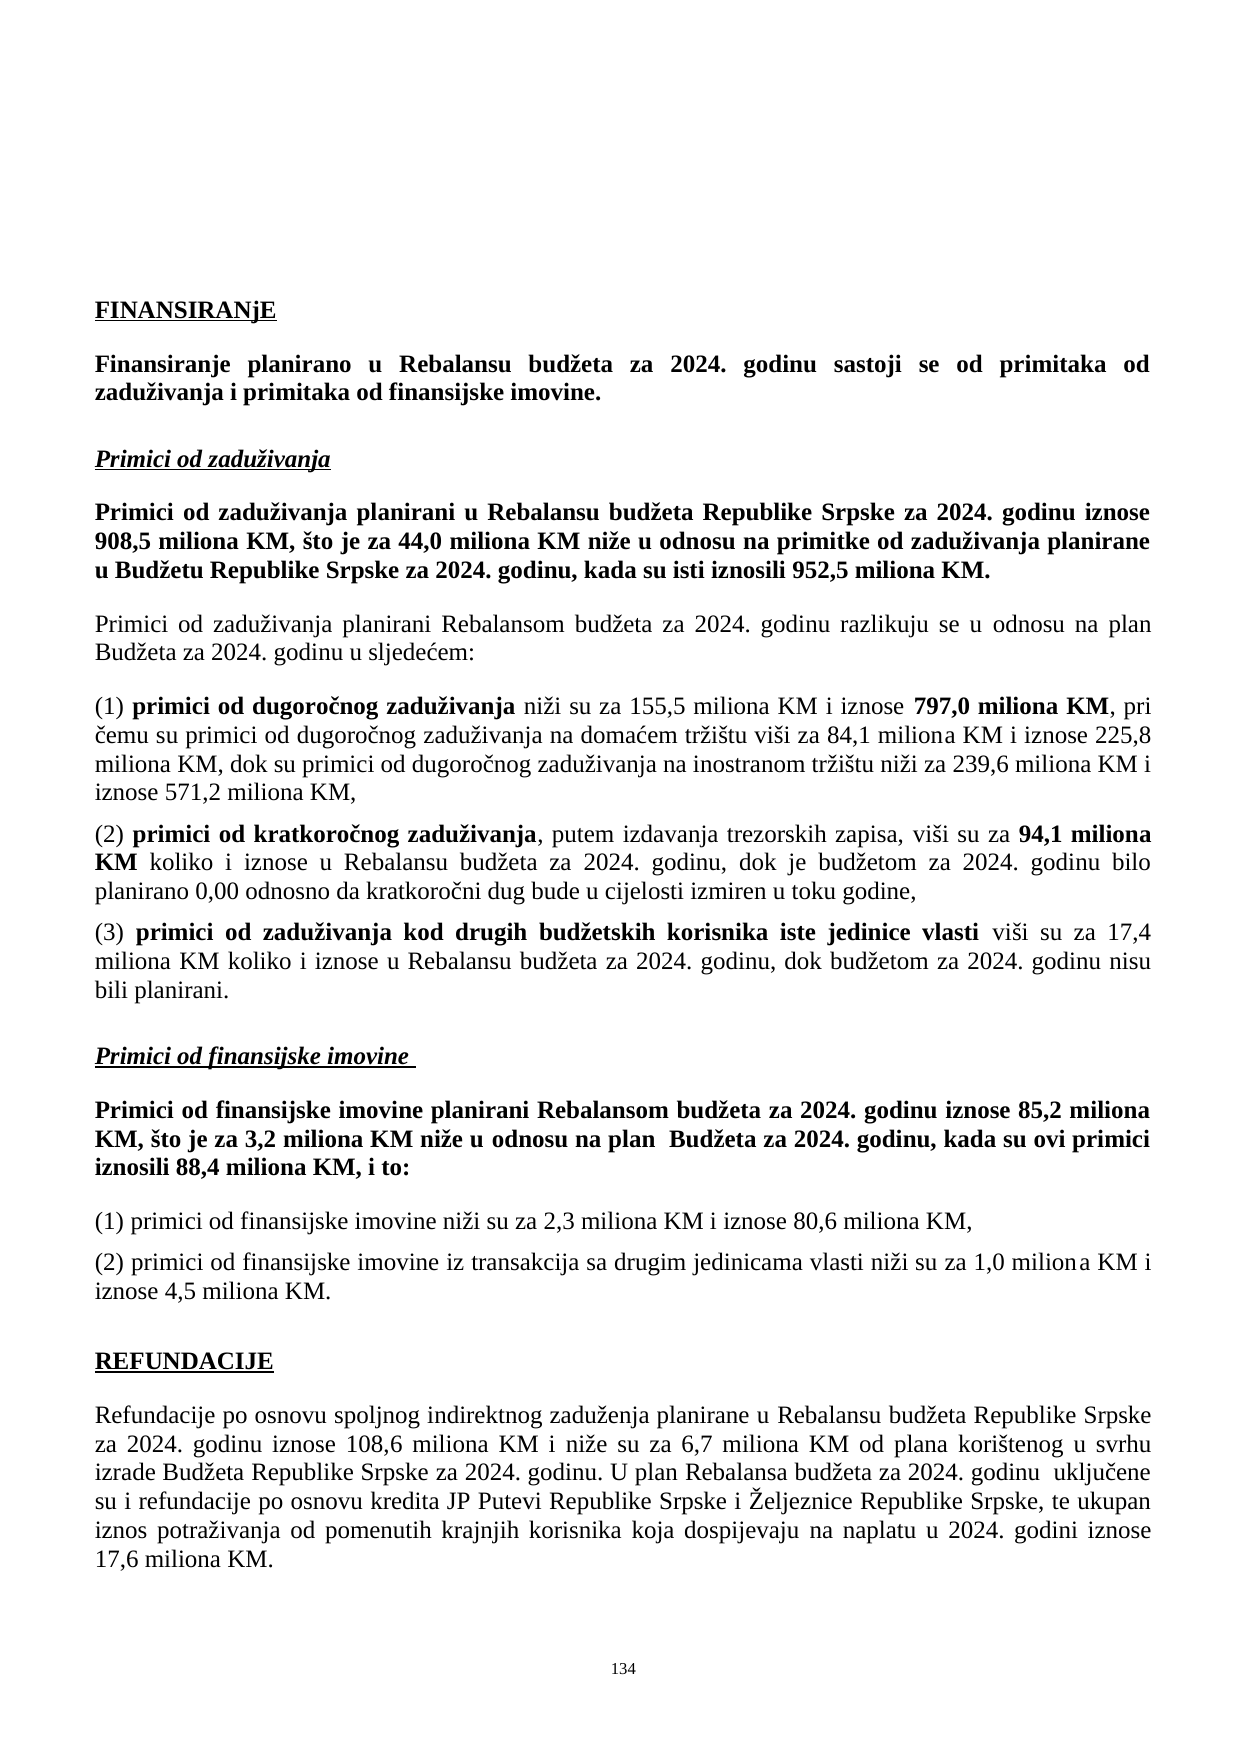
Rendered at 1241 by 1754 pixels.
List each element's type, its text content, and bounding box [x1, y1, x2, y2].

text Refundacije po osnovu spoljnog indirektnog zaduženja planirane u Rebalansu budžeta Republike Srpske za 2024. godinu iznose 108,6 miliona KM i niže su za 6,7 miliona KM od plana korištenog u svrhu izrade Budžeta Republike Srpske za 2024. godinu. U plan Rebalansa budžeta za 2024. godinu uključene su i refundacije po osnovu kredita JP Putevi Republike Srpske i Željeznice Republike Srpske, te ukupan iznos potraživanja od pomenutih krajnjih korisnika koja dospijevaju na naplatu u 2024. godini iznose 17,6 miliona KM. [94, 1400, 1152, 1572]
list primici od finansijske imovine iz transakcija sa drugim jedinicama vlasti niži su za 1,0 miliona KM i iznose 4,5 miliona KM. [94, 1247, 1152, 1305]
list primici od finansijske imovine niži su za 2,3 miliona KM i iznose 80,6 miliona KM, [94, 1206, 1152, 1235]
list primici od dugoročnog zaduživanja niži su za 155,5 miliona KM i iznose 797,0 miliona KM, pri čemu su primici od dugoročnog zaduživanja na domaćem tržištu viši za 84,1 miliona KM i iznose 225,8 miliona KM, dok su primici od dugoročnog zaduživanja na inostranom tržištu niži za 239,6 miliona KM i iznose 571,2 miliona KM, [94, 691, 1152, 806]
text Primici od zaduživanja planirani Rebalansom budžeta za 2024. godinu razlikuju se u odnosu na plan Budžeta za 2024. godinu u sljedećem: [94, 609, 1152, 666]
list primici od zaduživanja kod drugih budžetskih korisnika iste jedinice vlasti viši su za 17,4 miliona KM koliko i iznose u Rebalansu budžeta za 2024. godinu, dok budžetom za 2024. godinu nisu bili planirani. [94, 917, 1152, 1004]
text Primici od zaduživanja planirani u Rebalansu budžeta Republike Srpske za 2024. godinu iznose 908,5 miliona KM, što je za 44,0 miliona KM niže u odnosu na primitke od zaduživanja planirane u Budžetu Republike Srpske za 2024. godinu, kada su isti iznosili 952,5 miliona KM. [94, 497, 1152, 584]
text Primici od finansijske imovine [94, 1041, 1152, 1070]
text Primici od finansijske imovine planirani Rebalansom budžeta za 2024. godinu iznose 85,2 miliona KM, što je za 3,2 miliona KM niže u odnosu na plan Budžeta za 2024. godinu, kada su ovi primici iznosili 88,4 miliona KM, i to: [94, 1095, 1152, 1181]
list primici od kratkoročnog zaduživanja, putem izdavanja trezorskih zapisa, viši su za 94,1 miliona KM koliko i iznose u Rebalansu budžeta za 2024. godinu, dok je budžetom za 2024. godinu bilo planirano 0,00 odnosno da kratkoročni dug bude u cijelosti izmiren u toku godine, [94, 819, 1152, 905]
text Primici od zaduživanja [94, 444, 1152, 472]
text REFUNDACIJE [94, 1346, 1152, 1375]
text Finansiranje planirano u Rebalansu budžeta za 2024. godinu sastoji se od primitaka od zaduživanja i primitaka od finansijske imovine. [94, 349, 1152, 406]
text FINANSIRANjE [94, 295, 1152, 324]
